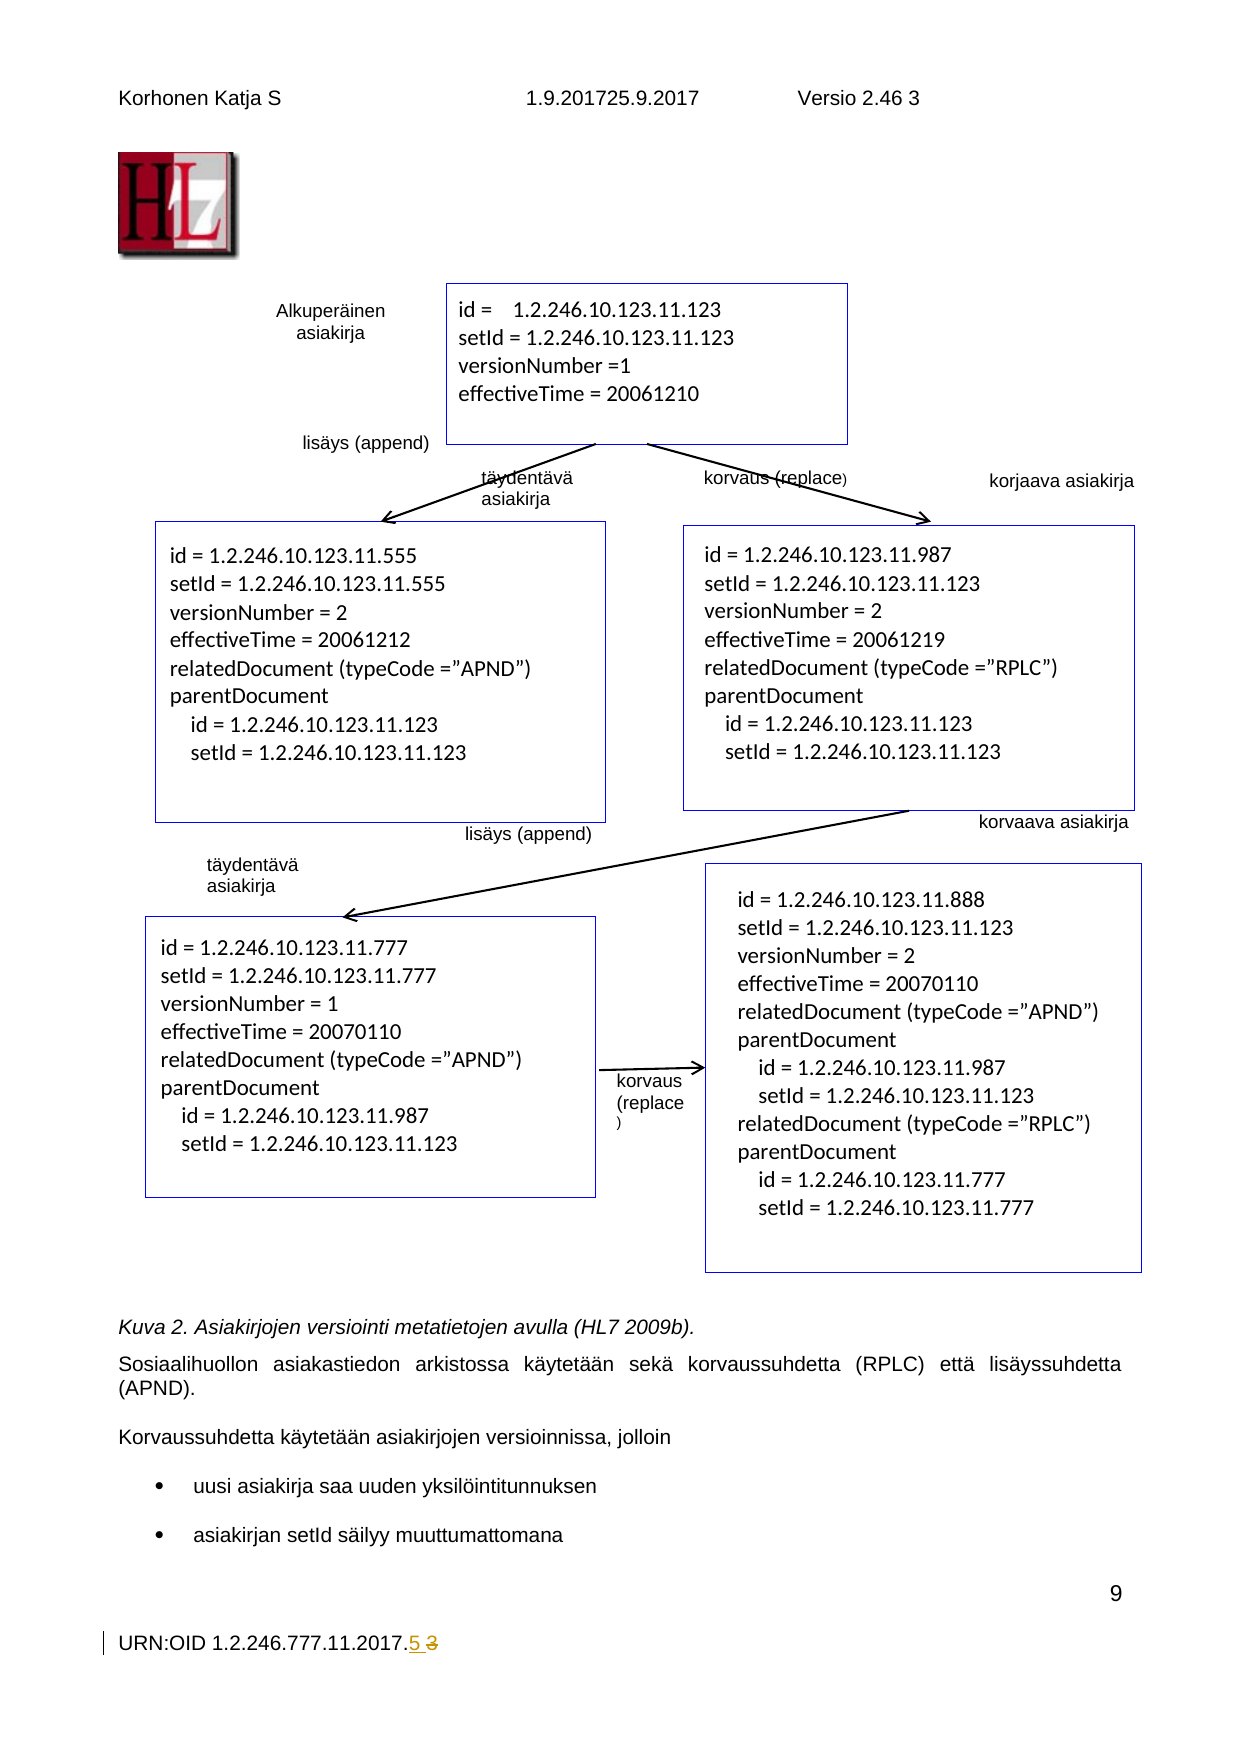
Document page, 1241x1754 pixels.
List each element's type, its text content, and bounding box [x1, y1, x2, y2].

list asiakirjan setId säilyy muuttumattomana [156, 1522, 1122, 1547]
text Korvaussuhdetta käytetään asiakirjojen versioinnissa, jolloin [118, 1424, 1122, 1448]
text Kuva 2. Asiakirjojen versiointi metatietojen avulla (HL7 2009b). [118, 1315, 1122, 1339]
list uusi asiakirja saa uuden yksilöintitunnuksen [156, 1473, 1122, 1497]
text Sosiaalihuollon asiakastiedon arkistossa käytetään sekä korvaussuhdetta (RPLC) että lisäyssuhdetta (APND). [118, 1352, 1122, 1399]
picture [118, 152, 241, 260]
